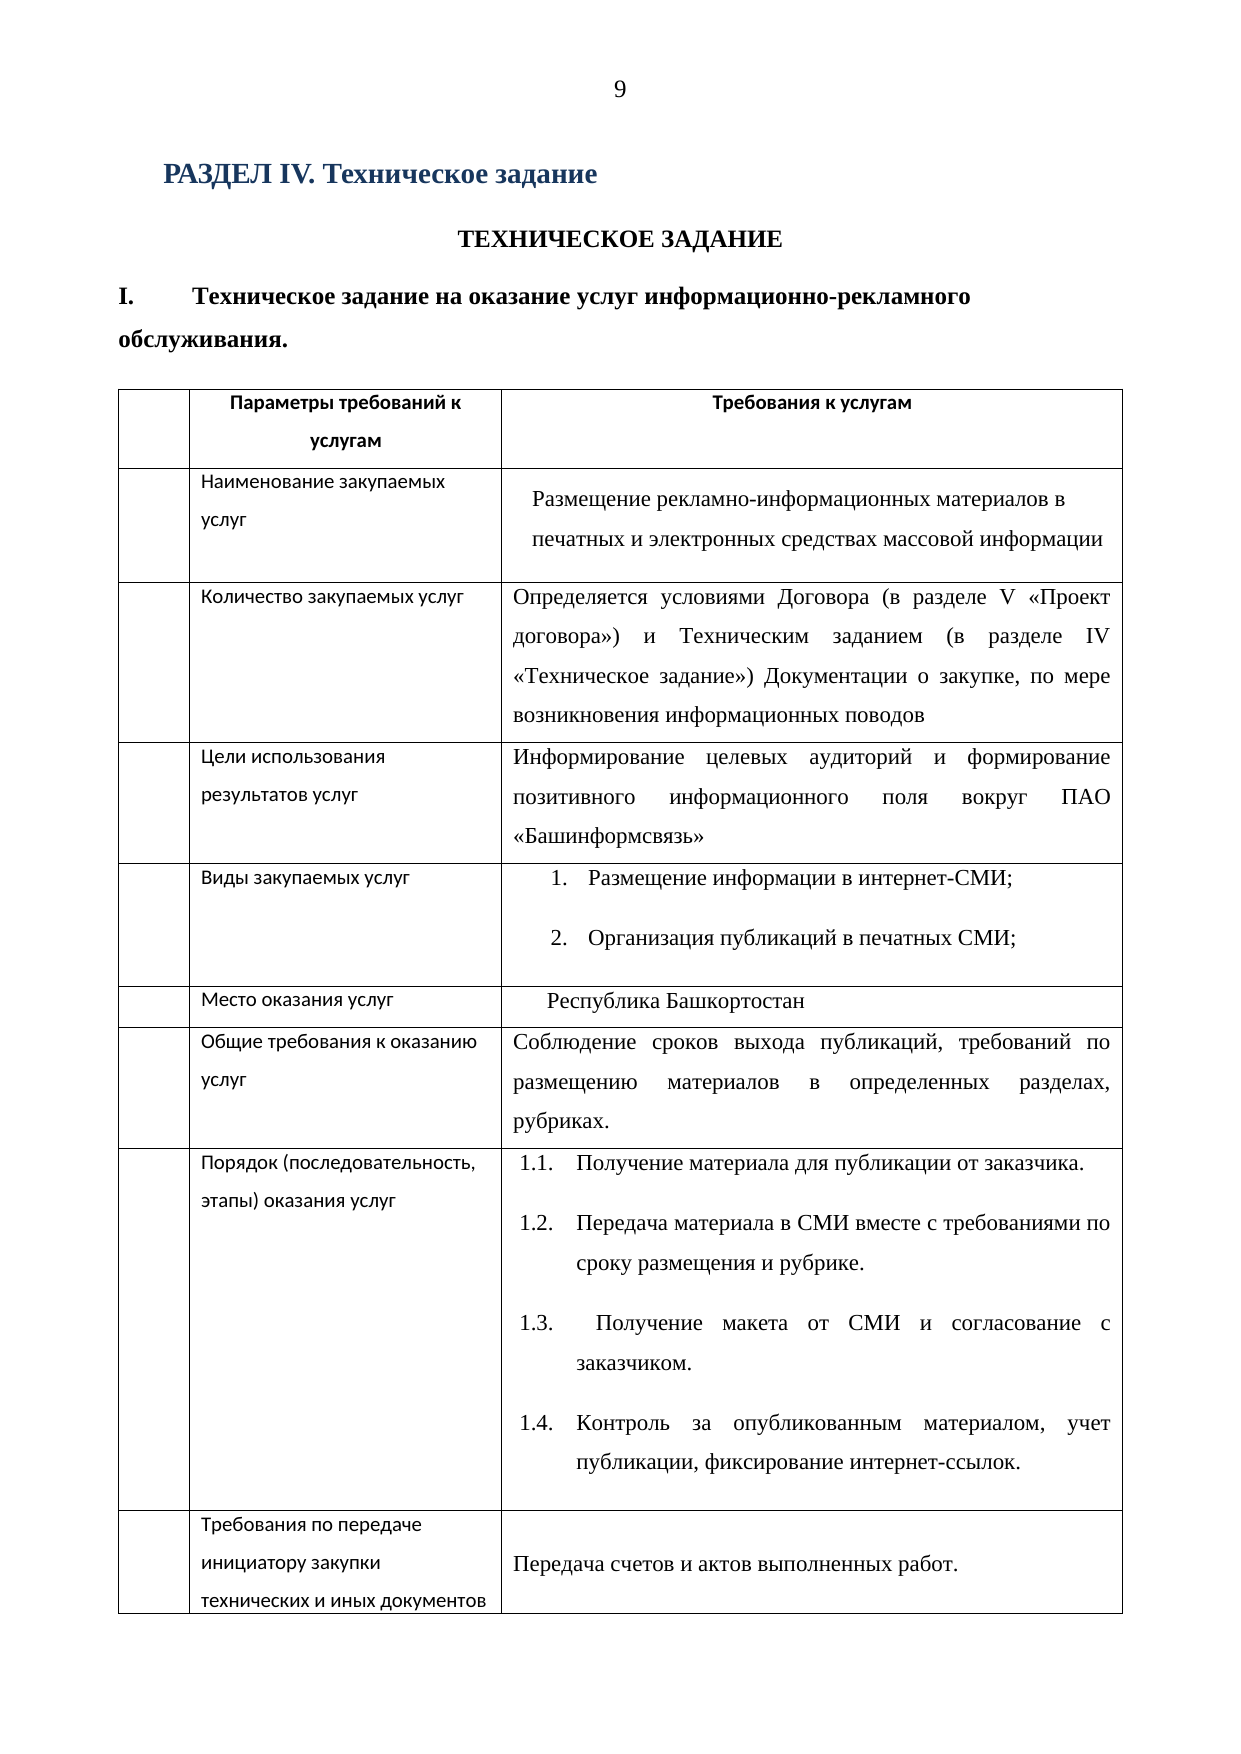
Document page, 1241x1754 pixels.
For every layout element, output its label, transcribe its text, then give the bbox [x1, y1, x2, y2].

table_cell Республика Башкортостан [502, 987, 1122, 1027]
text ТЕХНИЧЕСКОЕ ЗАДАНИЕ [118, 224, 1122, 253]
table_cell Общие требования к оказанию услуг [190, 1028, 501, 1148]
table_cell [119, 583, 189, 742]
table_cell [119, 1511, 189, 1612]
table_cell Определяется условиями Договора (в разделе V «Проект договора») и Техническим заданием (в разделе IV «Техническое задание») Документации о закупке, по мере возникновения информационных поводов [502, 583, 1122, 742]
table_cell [119, 469, 189, 582]
table_cell Место оказания услуг [190, 987, 501, 1027]
table_cell [119, 1149, 189, 1510]
table_cell Соблюдение сроков выхода публикаций, требований по размещению материалов в определенных разделах, рубриках. [502, 1028, 1122, 1148]
list Техническое задание на оказание услуг информационно-рекламного обслуживания. [118, 281, 1122, 353]
table_cell [119, 743, 189, 863]
table_cell Порядок (последовательность, этапы) оказания услуг [190, 1149, 501, 1510]
table_cell [119, 1028, 189, 1148]
table_header [119, 390, 189, 467]
table_cell Виды закупаемых услуг [190, 864, 501, 986]
table_cell Размещение информации в интернет-СМИ; Организация публикаций в печатных СМИ; [502, 864, 1122, 986]
table_cell [119, 987, 189, 1027]
table_cell Наименование закупаемых услуг [190, 469, 501, 582]
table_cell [502, 1511, 1122, 1612]
table_cell Количество закупаемых услуг [190, 583, 501, 742]
table_cell Размещение рекламно-информационных материалов в печатных и электронных средствах массовой информации [502, 469, 1122, 582]
table_cell [119, 864, 189, 986]
table_cell Цели использования результатов услуг [190, 743, 501, 863]
table_cell Информирование целевых аудиторий и формирование позитивного информационного поля вокруг ПАО «Башинформсвязь» [502, 743, 1122, 863]
table_cell Получение материала для публикации от заказчика. Передача материала в СМИ вместе с требованиями по сроку размещения и рубрике. Получение макета от СМИ и согласование с заказчиком. Контроль за опубликованным материалом, учет публикации, фиксирование интернет-ссылок. [502, 1149, 1122, 1510]
table_header Требования к услугам [502, 390, 1122, 467]
subtitle РАЗДЕЛ IV. Техническое задание [163, 156, 1122, 190]
table_header Параметры требований к услугам [190, 390, 501, 467]
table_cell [190, 1511, 501, 1612]
